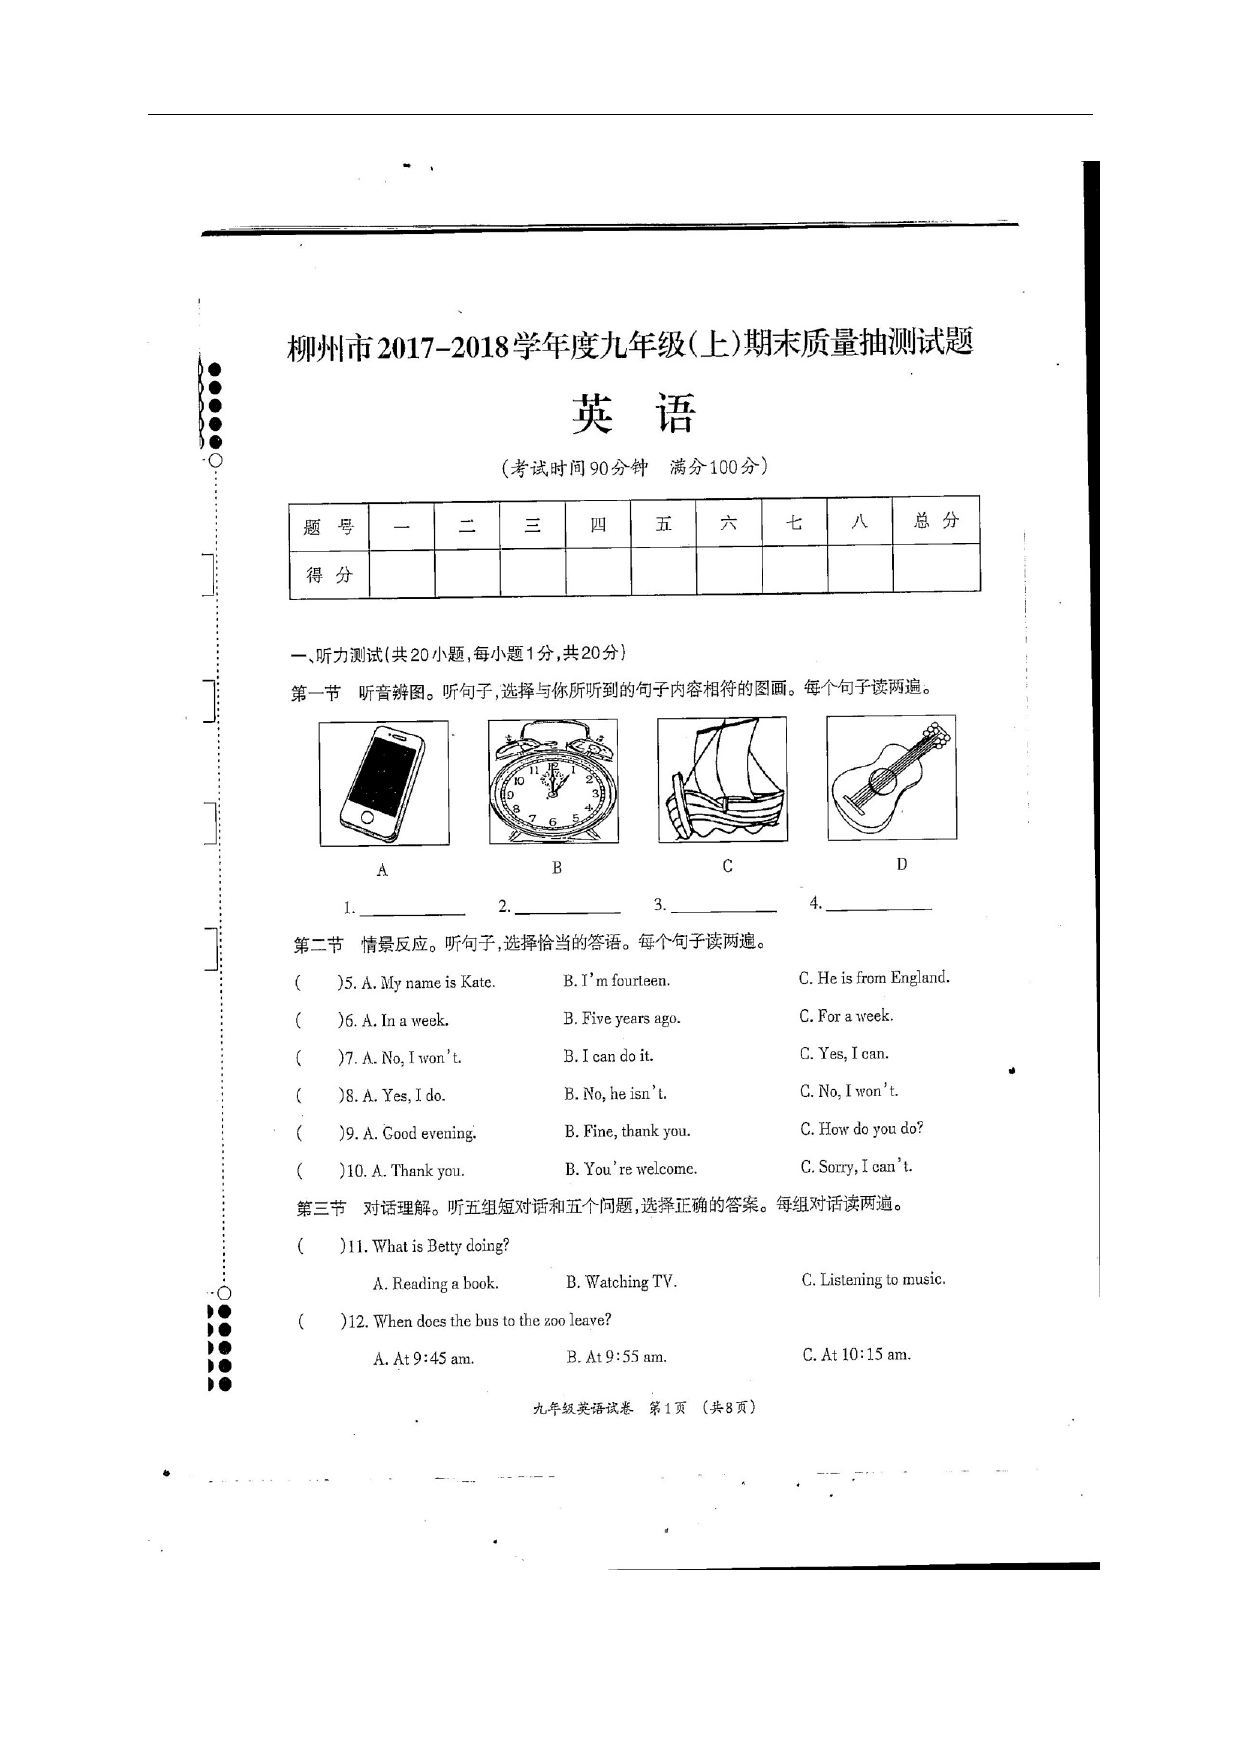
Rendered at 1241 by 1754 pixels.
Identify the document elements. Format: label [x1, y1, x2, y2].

picture [147, 161, 1100, 1570]
